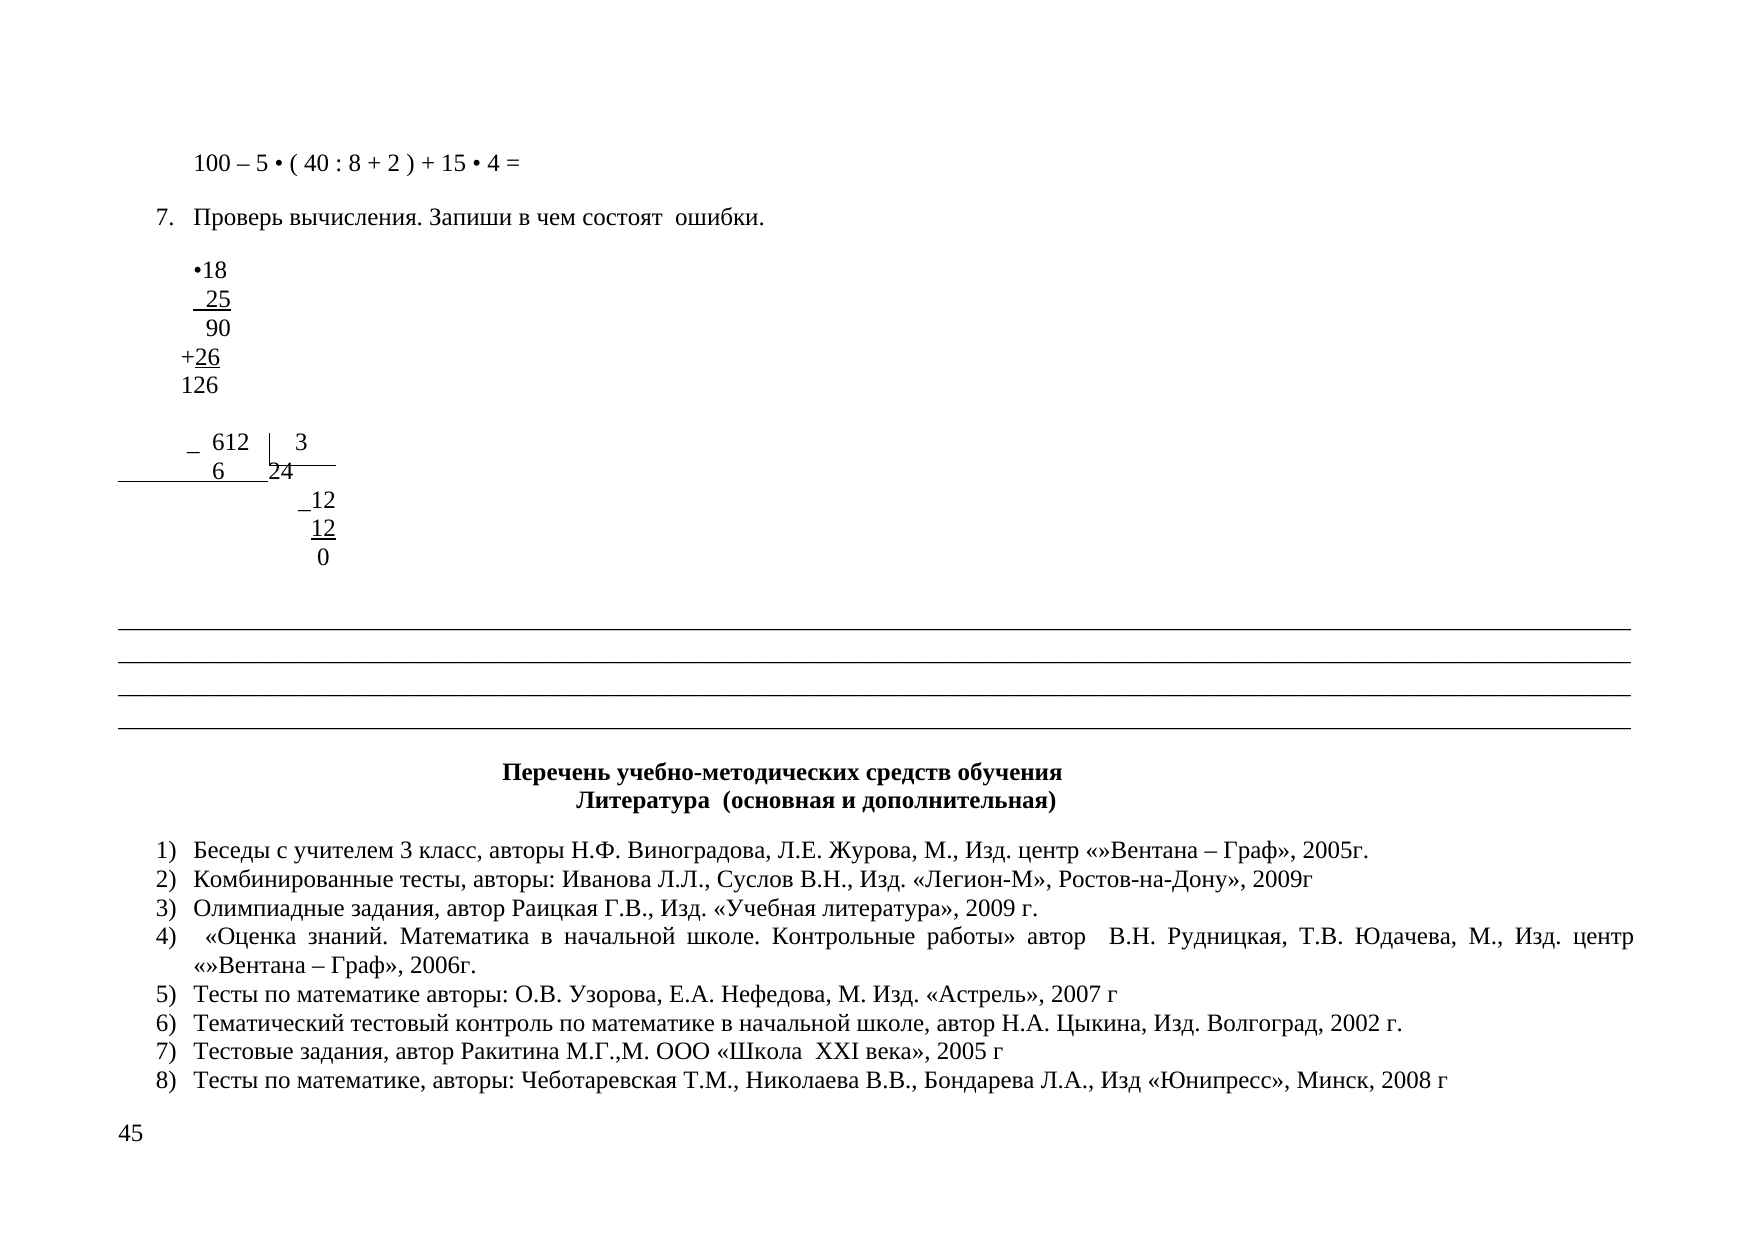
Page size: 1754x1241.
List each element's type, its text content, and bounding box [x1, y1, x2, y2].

list 90 [193, 313, 1636, 342]
list Тесты по математике, авторы: Чеботаревская Т.М., Николаева В.В., Бондарева Л.А., Изд «Юнипресс», Минск, 2008 г [156, 1065, 1636, 1094]
list 25 [193, 284, 1636, 313]
text +26 [118, 342, 1636, 370]
list Беседы с учителем 3 класс, авторы Н.Ф. Виноградова, Л.Е. Журова, М., Изд. центр «»Вентана – Граф», 2005г. [156, 835, 1636, 864]
list Тесты по математике авторы: О.В. Узорова, Е.А. Нефедова, М. Изд. «Астрель», 2007 г [156, 979, 1636, 1008]
list 100 – 5 • ( 40 : 8 + 2 ) + 15 • 4 = [193, 148, 1636, 176]
list Тематический тестовый контроль по математике в начальной школе, автор Н.А. Цыкина, Изд. Волгоград, 2002 г. [156, 1008, 1636, 1036]
text 6 24 [118, 456, 1636, 485]
text Литература (основная и дополнительная) [118, 786, 1634, 814]
list Тестовые задания, автор Ракитина М.Г.,М. ООО «Школа XXI века», 2005 г [156, 1036, 1636, 1065]
text 126 [118, 370, 1636, 399]
text _12 [193, 485, 1636, 513]
text Перечень учебно-методических средств обучения [118, 757, 1636, 786]
list Проверь вычисления. Запиши в чем состоят ошибки. [156, 202, 1636, 230]
text 0 [193, 542, 1636, 571]
list •18 [193, 255, 1636, 284]
text _ 612 3 [118, 427, 1636, 456]
text ____________________________________________________________________________________________________________________________________________________________________________________________________________________________________________________________________________________________________________________________________________________________________________________________________________________________________________________________________________________________________ [118, 604, 1636, 732]
list «Оценка знаний. Математика в начальной школе. Контрольные работы» автор В.Н. Рудницкая, Т.В. Юдачева, М., Изд. центр «»Вентана – Граф», 2006г. [156, 921, 1636, 979]
list Комбинированные тесты, авторы: Иванова Л.Л., Суслов В.Н., Изд. «Легион-М», Ростов-на-Дону», 2009г [156, 864, 1636, 893]
text 12 [193, 513, 1636, 542]
list Олимпиадные задания, автор Раицкая Г.В., Изд. «Учебная литература», 2009 г. [156, 893, 1636, 921]
